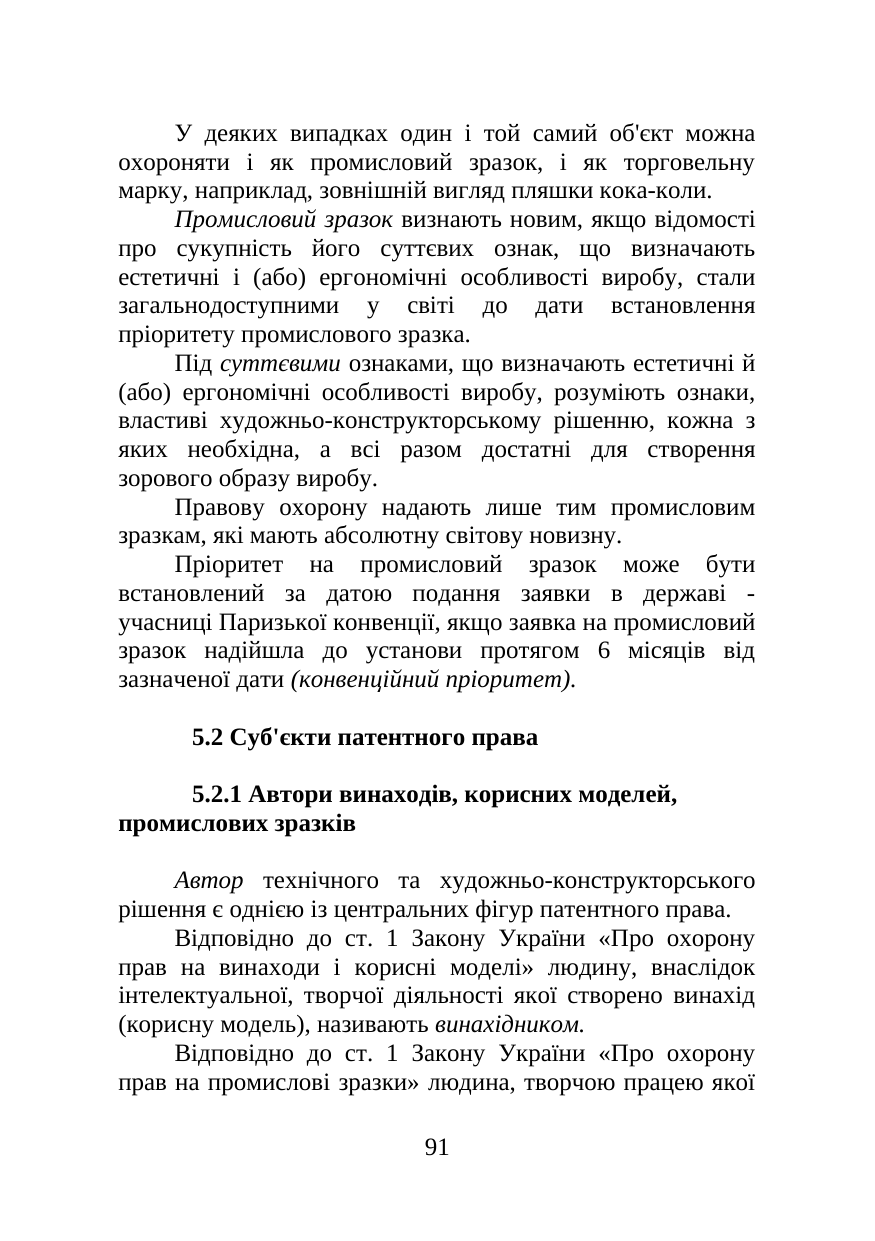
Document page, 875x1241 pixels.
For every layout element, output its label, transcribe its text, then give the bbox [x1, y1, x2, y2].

text Правову охорону надають лише тим промисловим зразкам, які мають абсолютну світову новизну. [118, 492, 756, 549]
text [118, 1038, 756, 1096]
text Відповідно до ст. 1 Закону України «Про охорону прав на винаходи і корисні моделі» людину, внаслідок інтелектуальної, творчої діяльності якої створено винахід (корисну модель), називають винахідником. [118, 923, 756, 1038]
text Автор технічного та художньо-конструкторського рішення є однією із центральних фігур патентного права. [118, 866, 756, 923]
text У деяких випадках один і той самий об'єкт можна охороняти і як промисловий зразок, і як торговельну марку, наприклад, зовнішній вигляд пляшки кока-коли. [118, 118, 756, 204]
text Промисловий зразок визнають новим, якщо відомості про сукупність його суттєвих ознак, що визначають естетичні і (або) ергономічні особливості виробу, стали загальнодоступними у світі до дати встановлення пріоритету промислового зразка. [118, 204, 756, 348]
subtitle 5.2.1 Автори винаходів, корисних моделей, промислових зразків [118, 779, 756, 837]
subtitle 5.2 Суб'єкти патентного права [118, 722, 756, 751]
text Пріоритет на промисловий зразок може бути встановлений за датою подання заявки в державі - учасниці Паризької конвенції, якщо заявка на промисловий зразок надійшла до установи протягом 6 місяців від зазначеної дати (конвенційний пріоритет). [118, 549, 756, 693]
text Під суттєвими ознаками, що визначають естетичні й (або) ергономічні особливості виробу, розуміють ознаки, властиві художньо-конструкторському рішенню, кожна з яких необхідна, а всі разом достатні для створення зорового образу виробу. [118, 348, 756, 492]
